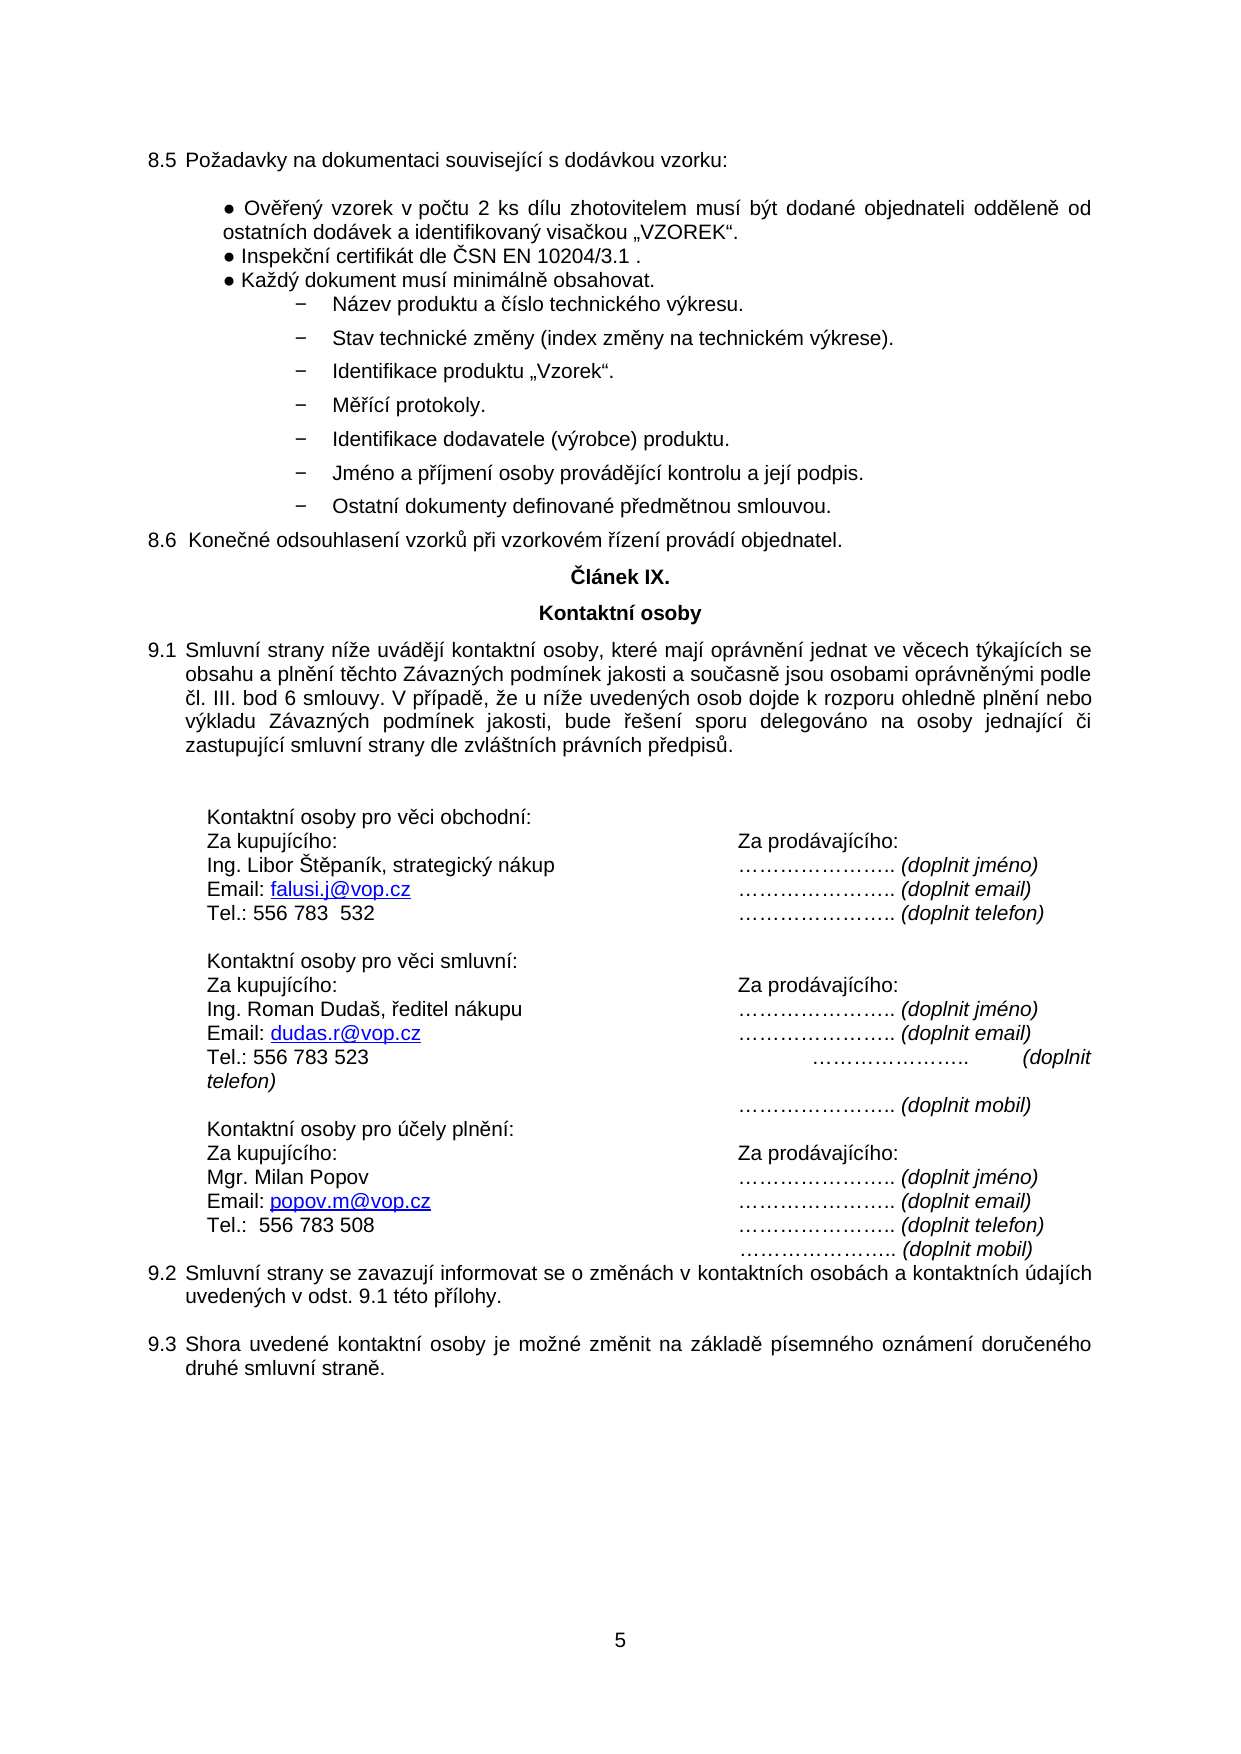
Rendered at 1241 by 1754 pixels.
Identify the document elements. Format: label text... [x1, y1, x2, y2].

subtitle Článek IX. [148, 564, 1093, 588]
text Tel.: 556 783 523 ………………….. (doplnit telefon) [207, 1045, 1093, 1093]
list Jméno a příjmení osoby provádějící kontrolu a její podpis. [294, 461, 1093, 484]
list Identifikace produktu „Vzorek“. [294, 359, 1093, 383]
text Tel.: 556 783 508 ………………….. (doplnit telefon) [207, 1212, 1093, 1236]
list Ostatní dokumenty definované předmětnou smlouvou. [294, 494, 1093, 518]
text Kontaktní osoby pro účely plnění: [207, 1117, 1093, 1141]
text ………………….. (doplnit mobil) [207, 1236, 1093, 1260]
list Smluvní strany níže uvádějí kontaktní osoby, které mají oprávnění jednat ve věcech týkajících se obsahu a plnění těchto Závazných podmínek jakosti a současně jsou osobami oprávněnými podle čl. III. bod 6 smlouvy. V případě, že u níže uvedených osob dojde k rozporu ohledně plnění nebo výkladu Závazných podmínek jakosti, bude řešení sporu delegováno na osoby jednající či zastupující smluvní strany dle zvláštních právních předpisů. [148, 637, 1093, 757]
text Kontaktní osoby pro věci obchodní: [207, 805, 1093, 829]
subtitle Kontaktní osoby [148, 601, 1093, 625]
text ● Ověřený vzorek v počtu 2 ks dílu zhotovitelem musí být dodané objednateli odděleně od ostatních dodávek a identifikovaný visačkou „VZOREK“. [223, 196, 1093, 244]
list Smluvní strany se zavazují informovat se o změnách v kontaktních osobách a kontaktních údajích uvedených v odst. 9.1 této přílohy. [148, 1260, 1093, 1308]
text Email: dudas.r@vop.cz ………………….. (doplnit email) [207, 1021, 1093, 1045]
list Název produktu a číslo technického výkresu. [294, 292, 1093, 316]
text Tel.: 556 783 532 ………………….. (doplnit telefon) [207, 901, 1093, 925]
text ………………….. (doplnit mobil) [295, 1093, 1093, 1117]
text ● Každý dokument musí minimálně obsahovat. [223, 268, 1093, 292]
list Měřící protokoly. [294, 393, 1093, 417]
list Požadavky na dokumentaci související s dodávkou vzorku: [148, 148, 1093, 172]
list Identifikace dodavatele (výrobce) produktu. [294, 427, 1093, 451]
text Email: falusi.j@vop.cz ………………….. (doplnit email) [207, 877, 1093, 901]
text Za kupujícího: Za prodávajícího: [207, 1141, 1093, 1164]
text Ing. Libor Štěpaník, strategický nákup ………………….. (doplnit jméno) [207, 853, 1093, 877]
text 8.6 Konečné odsouhlasení vzorků při vzorkovém řízení provádí objednatel. [148, 528, 1093, 552]
text Ing. Roman Dudaš, ředitel nákupu ………………….. (doplnit jméno) [207, 997, 1093, 1021]
list Stav technické změny (index změny na technickém výkrese). [294, 326, 1093, 349]
text Za kupujícího: Za prodávajícího: [207, 973, 1093, 997]
list Shora uvedené kontaktní osoby je možné změnit na základě písemného oznámení doručeného druhé smluvní straně. [148, 1332, 1093, 1380]
text Mgr. Milan Popov ………………….. (doplnit jméno) [207, 1164, 1093, 1188]
text Kontaktní osoby pro věci smluvní: [148, 949, 1093, 973]
text ● Inspekční certifikát dle ČSN EN 10204/3.1 . [223, 244, 1093, 268]
text Email: popov.m@vop.cz ………………….. (doplnit email) [207, 1188, 1093, 1212]
text Za kupujícího: Za prodávajícího: [207, 829, 1093, 853]
